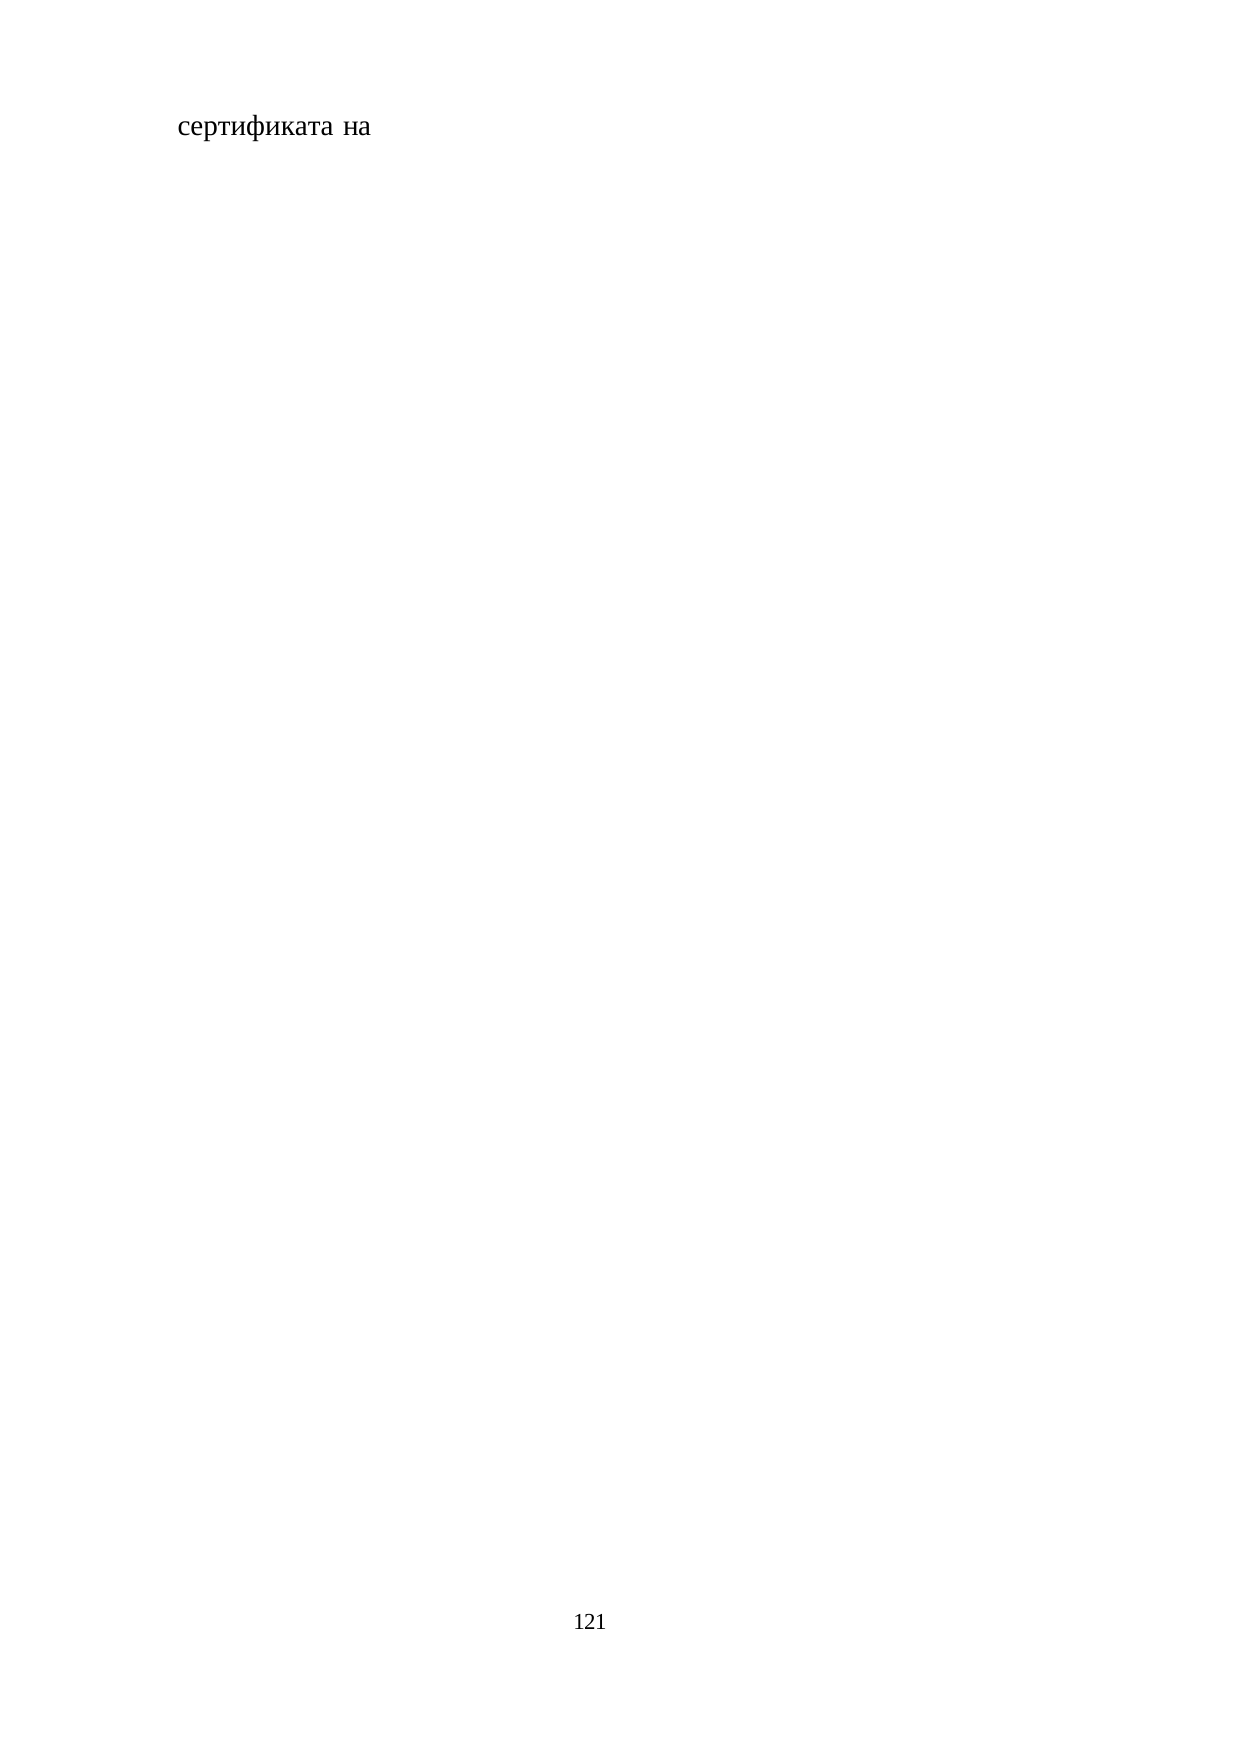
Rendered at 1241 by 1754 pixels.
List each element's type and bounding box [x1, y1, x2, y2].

text [177, 108, 1123, 142]
